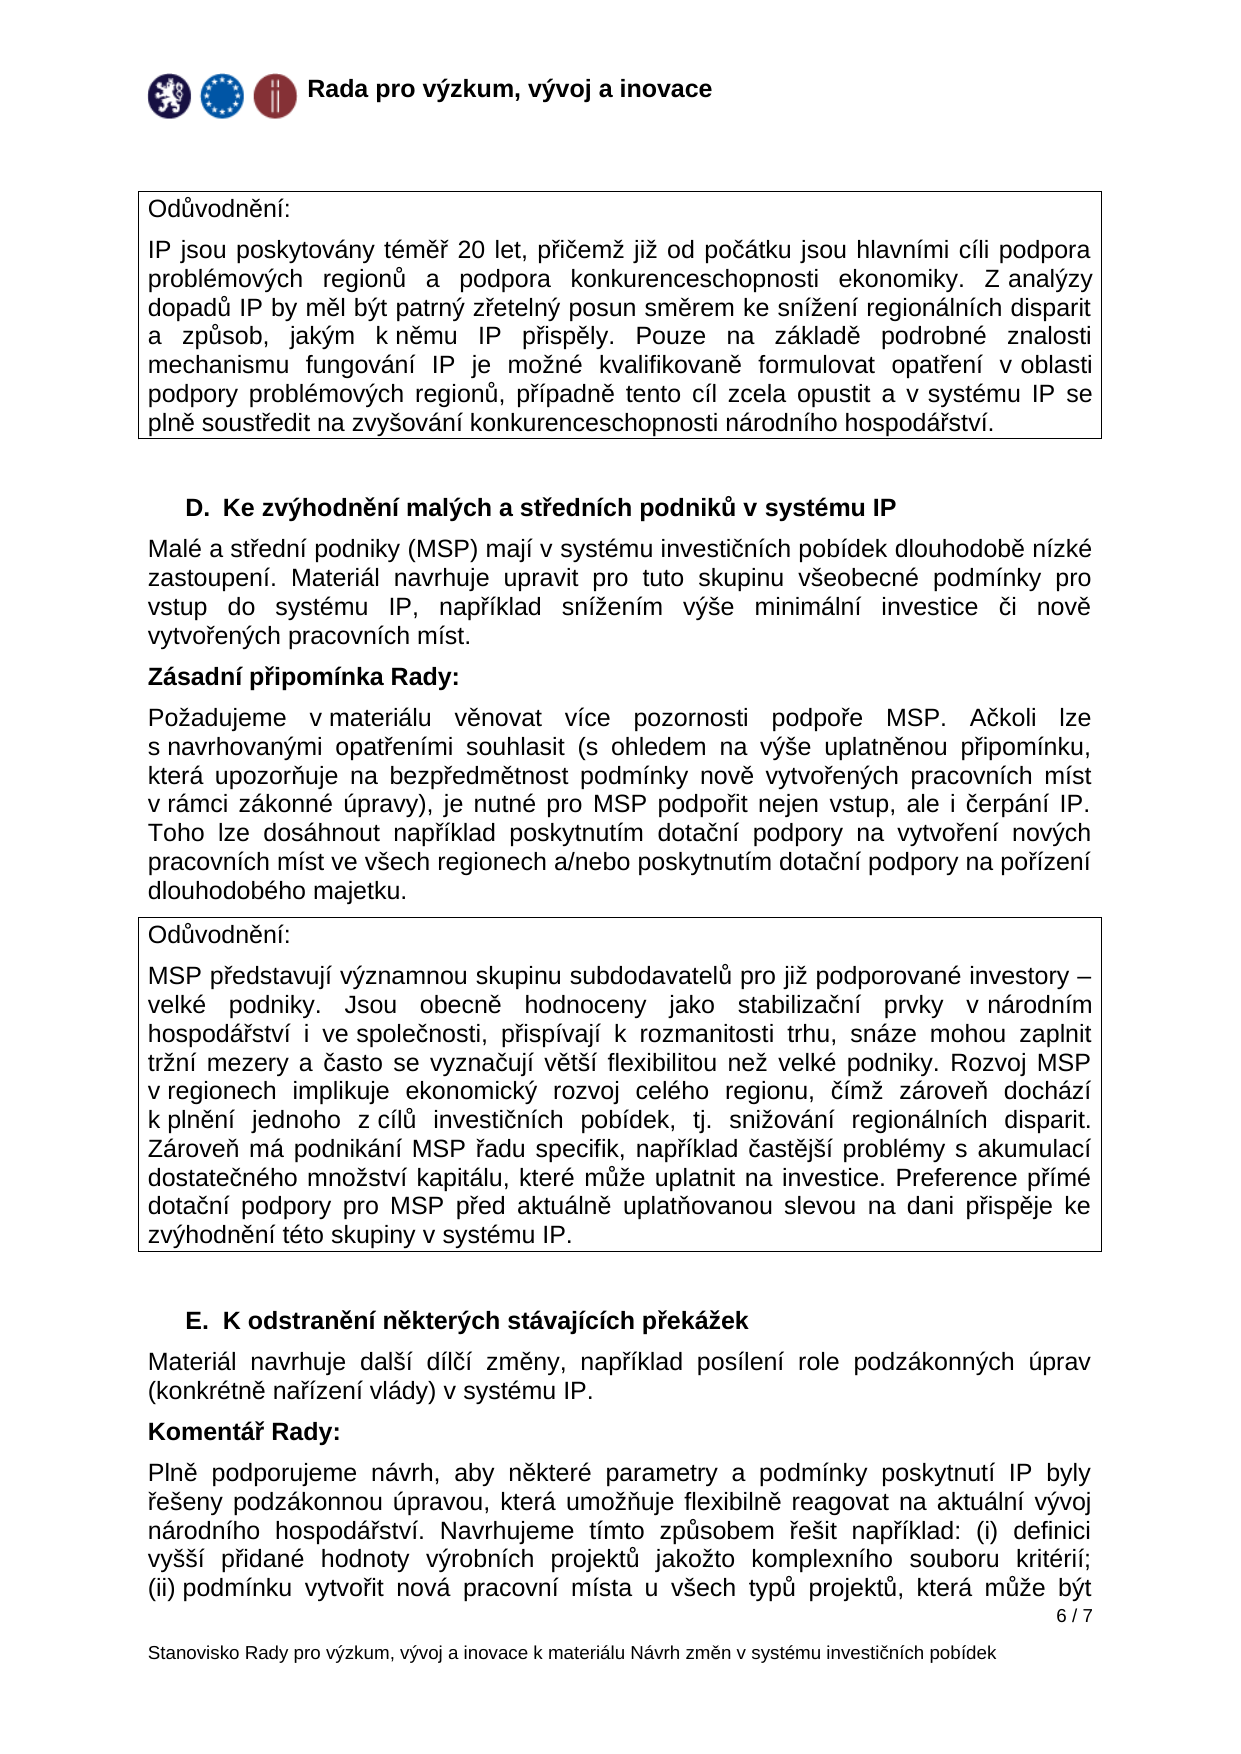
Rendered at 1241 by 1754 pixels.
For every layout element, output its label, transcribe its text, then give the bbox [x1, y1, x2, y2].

text Malé a střední podniky (MSP) mají v systému investičních pobídek dlouhodobě nízké zastoupení. Materiál navrhuje upravit pro tuto skupinu všeobecné podmínky pro vstup do systému IP, například snížením výše minimální investice či nově vytvořených pracovních míst. [148, 534, 1093, 649]
text Odůvodnění: [139, 918, 1101, 949]
text Odůvodnění: [139, 192, 1101, 223]
text MSP představují významnou skupinu subdodavatelů pro již podporované investory – velké podniky. Jsou obecně hodnoceny jako stabilizační prvky v národním hospodářství i ve společnosti, přispívají k rozmanitosti trhu, snáze mohou zaplnit tržní mezery a často se vyznačují větší flexibilitou než velké podniky. Rozvoj MSP v regionech implikuje ekonomický rozvoj celého regionu, čímž zároveň dochází k plnění jednoho z cílů investičních pobídek, tj. snižování regionálních disparit. Zároveň má podnikání MSP řadu specifik, například častější problémy s akumulací dostatečného množství kapitálu, které může uplatnit na investice. Preference přímé dotační podpory pro MSP před aktuálně uplatňovanou slevou na dani přispěje ke zvýhodnění této skupiny v systému IP. [139, 958, 1101, 1251]
text Materiál navrhuje další dílčí změny, například posílení role podzákonných úprav (konkrétně nařízení vlády) v systému IP. [148, 1347, 1093, 1404]
subtitle K odstranění některých stávajících překážek [185, 1306, 1093, 1334]
text IP jsou poskytovány téměř 20 let, přičemž již od počátku jsou hlavními cíli podpora problémových regionů a podpora konkurenceschopnosti ekonomiky. Z analýzy dopadů IP by měl být patrný zřetelný posun směrem ke snížení regionálních disparit a způsob, jakým k němu IP přispěly. Pouze na základě podrobné znalosti mechanismu fungování IP je možné kvalifikovaně formulovat opatření v oblasti podpory problémových regionů, případně tento cíl zcela opustit a v systému IP se plně soustředit na zvyšování konkurenceschopnosti národního hospodářství. [139, 232, 1101, 438]
text Komentář Rady: [148, 1417, 1093, 1446]
subtitle Ke zvýhodnění malých a středních podniků v systému IP [185, 493, 1093, 522]
text Požadujeme v materiálu věnovat více pozornosti podpoře MSP. Ačkoli lze s navrhovanými opatřeními souhlasit (s ohledem na výše uplatněnou připomínku, která upozorňuje na bezpředmětnost podmínky nově vytvořených pracovních míst v rámci zákonné úpravy), je nutné pro MSP podpořit nejen vstup, ale i čerpání IP. Toho lze dosáhnout například poskytnutím dotační podpory na vytvoření nových pracovních míst ve všech regionech a/nebo poskytnutím dotační podpory na pořízení dlouhodobého majetku. [148, 703, 1093, 904]
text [148, 1458, 1093, 1602]
text Zásadní připomínka Rady: [148, 662, 1093, 691]
picture [147, 73, 298, 120]
